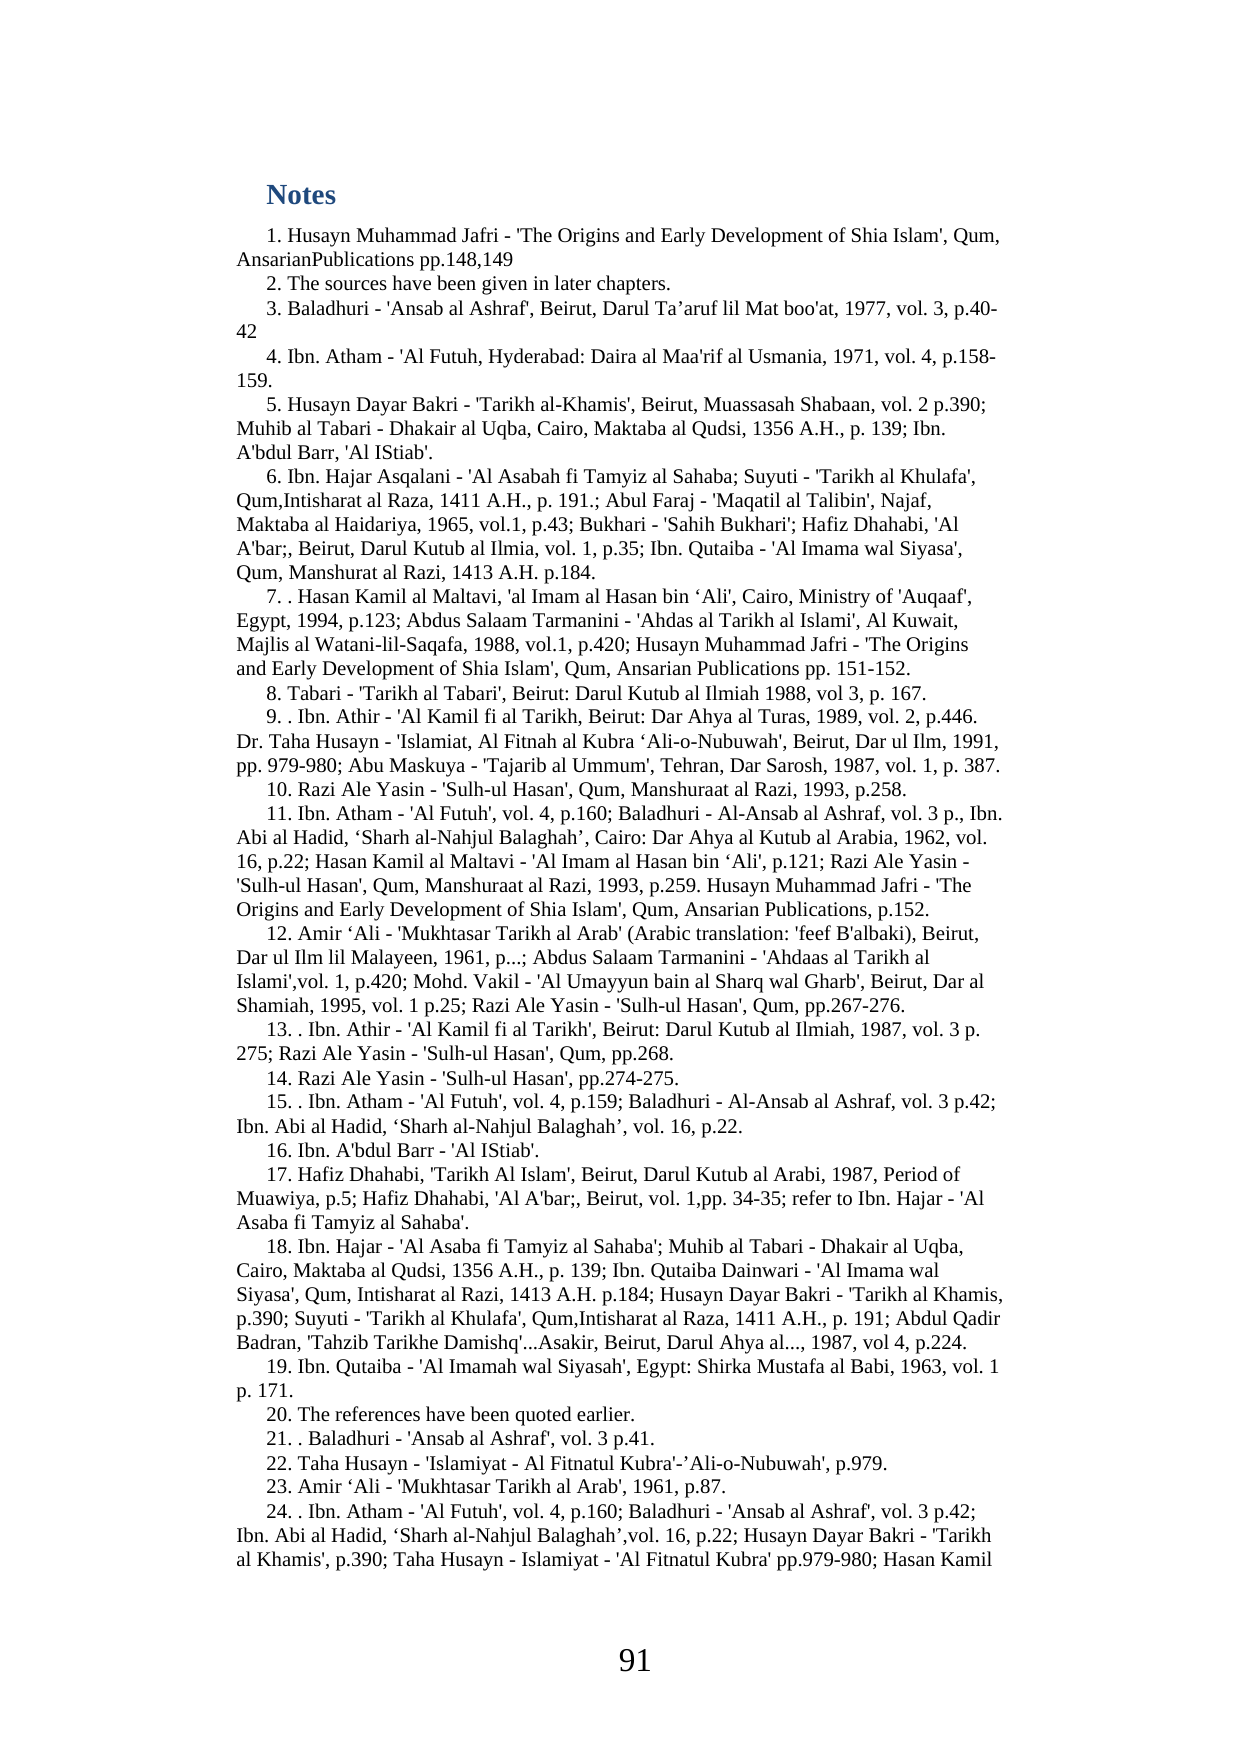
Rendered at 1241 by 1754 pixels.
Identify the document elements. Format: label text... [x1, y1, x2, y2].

text 21. . Baladhuri - 'Ansab al Ashraf', vol. 3 p.41. [236, 1426, 1004, 1450]
text 10. Razi Ale Yasin - 'Sulh-ul Hasan', Qum, Manshuraat al Razi, 1993, p.258. [236, 777, 1004, 801]
text 6. Ibn. Hajar Asqalani - 'Al Asabah fi Tamyiz al Sahaba; Suyuti - 'Tarikh al Khulafa', Qum,Intisharat al Raza, 1411 A.H., p. 191.; Abul Faraj - 'Maqatil al Talibin', Najaf, Maktaba al Haidariya, 1965, vol.1, p.43; Bukhari - 'Sahih Bukhari'; Hafiz Dhahabi, 'Al A'bar;, Beirut, Darul Kutub al Ilmia, vol. 1, p.35; Ibn. Qutaiba - 'Al Imama wal Siyasa', Qum, Manshurat al Razi, 1413 A.H. p.184. [236, 464, 1004, 584]
text 13. . Ibn. Athir - 'Al Kamil fi al Tarikh', Beirut: Darul Kutub al Ilmiah, 1987, vol. 3 p. 275; Razi Ale Yasin - 'Sulh-ul Hasan', Qum, pp.268. [236, 1017, 1004, 1065]
text 1. Husayn Muhammad Jafri - 'The Origins and Early Development of Shia Islam', Qum, AnsarianPublications pp.148,149 [236, 223, 1004, 271]
text 5. Husayn Dayar Bakri - 'Tarikh al-Khamis', Beirut, Muassasah Shabaan, vol. 2 p.390; Muhib al Tabari - Dhakair al Uqba, Cairo, Maktaba al Qudsi, 1356 A.H., p. 139; Ibn. A'bdul Barr, 'Al IStiab'. [236, 392, 1004, 464]
text 9. . Ibn. Athir - 'Al Kamil fi al Tarikh, Beirut: Dar Ahya al Turas, 1989, vol. 2, p.446. Dr. Taha Husayn - 'Islamiat, Al Fitnah al Kubra ‘Ali-o-Nubuwah', Beirut, Dar ul Ilm, 1991, pp. 979-980; Abu Maskuya - 'Tajarib al Ummum', Tehran, Dar Sarosh, 1987, vol. 1, p. 387. [236, 704, 1004, 777]
text 23. Amir ‘Ali - 'Mukhtasar Tarikh al Arab', 1961, p.87. [236, 1474, 1004, 1498]
text 22. Taha Husayn - 'Islamiyat - Al Fitnatul Kubra'-’Ali-o-Nubuwah', p.979. [236, 1450, 1004, 1474]
text 12. Amir ‘Ali - 'Mukhtasar Tarikh al Arab' (Arabic translation: 'feef B'albaki), Beirut, Dar ul Ilm lil Malayeen, 1961, p...; Abdus Salaam Tarmanini - 'Ahdaas al Tarikh al Islami',vol. 1, p.420; Mohd. Vakil - 'Al Umayyun bain al Sharq wal Gharb', Beirut, Dar al Shamiah, 1995, vol. 1 p.25; Razi Ale Yasin - 'Sulh-ul Hasan', Qum, pp.267-276. [236, 921, 1004, 1017]
text 11. Ibn. Atham - 'Al Futuh', vol. 4, p.160; Baladhuri - Al-Ansab al Ashraf, vol. 3 p., Ibn. Abi al Hadid, ‘Sharh al-Nahjul Balaghah’, Cairo: Dar Ahya al Kutub al Arabia, 1962, vol. 16, p.22; Hasan Kamil al Maltavi - 'Al Imam al Hasan bin ‘Ali', p.121; Razi Ale Yasin - 'Sulh-ul Hasan', Qum, Manshuraat al Razi, 1993, p.259. Husayn Muhammad Jafri - 'The Origins and Early Development of Shia Islam', Qum, Ansarian Publications, p.152. [236, 801, 1004, 921]
text 19. Ibn. Qutaiba - 'Al Imamah wal Siyasah', Egypt: Shirka Mustafa al Babi, 1963, vol. 1 p. 171. [236, 1354, 1004, 1402]
text 2. The sources have been given in later chapters. [236, 271, 1004, 295]
text 15. . Ibn. Atham - 'Al Futuh', vol. 4, p.159; Baladhuri - Al-Ansab al Ashraf, vol. 3 p.42; Ibn. Abi al Hadid, ‘Sharh al-Nahjul Balaghah’, vol. 16, p.22. [236, 1089, 1004, 1138]
text 18. Ibn. Hajar - 'Al Asaba fi Tamyiz al Sahaba'; Muhib al Tabari - Dhakair al Uqba, Cairo, Maktaba al Qudsi, 1356 A.H., p. 139; Ibn. Qutaiba Dainwari - 'Al Imama wal Siyasa', Qum, Intisharat al Razi, 1413 A.H. p.184; Husayn Dayar Bakri - 'Tarikh al Khamis, p.390; Suyuti - 'Tarikh al Khulafa', Qum,Intisharat al Raza, 1411 A.H., p. 191; Abdul Qadir Badran, 'Tahzib Tarikhe Damishq'...Asakir, Beirut, Darul Ahya al..., 1987, vol 4, p.224. [236, 1234, 1004, 1354]
text 20. The references have been quoted earlier. [236, 1402, 1004, 1426]
text 8. Tabari - 'Tarikh al Tabari', Beirut: Darul Kutub al Ilmiah 1988, vol 3, p. 167. [236, 680, 1004, 704]
text 17. Hafiz Dhahabi, 'Tarikh Al Islam', Beirut, Darul Kutub al Arabi, 1987, Period of Muawiya, p.5; Hafiz Dhahabi, 'Al A'bar;, Beirut, vol. 1,pp. 34-35; refer to Ibn. Hajar - 'Al Asaba fi Tamyiz al Sahaba'. [236, 1162, 1004, 1234]
subtitle Notes [236, 177, 1004, 211]
text 3. Baladhuri - 'Ansab al Ashraf', Beirut, Darul Ta’aruf lil Mat boo'at, 1977, vol. 3, p.40-42 [236, 295, 1004, 343]
text 4. Ibn. Atham - 'Al Futuh, Hyderabad: Daira al Maa'rif al Usmania, 1971, vol. 4, p.158-159. [236, 343, 1004, 392]
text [236, 1498, 1004, 1571]
text 16. Ibn. A'bdul Barr - 'Al IStiab'. [236, 1138, 1004, 1162]
text 14. Razi Ale Yasin - 'Sulh-ul Hasan', pp.274-275. [236, 1065, 1004, 1089]
text 7. . Hasan Kamil al Maltavi, 'al Imam al Hasan bin ‘Ali', Cairo, Ministry of 'Auqaaf', Egypt, 1994, p.123; Abdus Salaam Tarmanini - 'Ahdas al Tarikh al Islami', Al Kuwait, Majlis al Watani-lil-Saqafa, 1988, vol.1, p.420; Husayn Muhammad Jafri - 'The Origins and Early Development of Shia Islam', Qum, Ansarian Publications pp. 151-152. [236, 584, 1004, 680]
